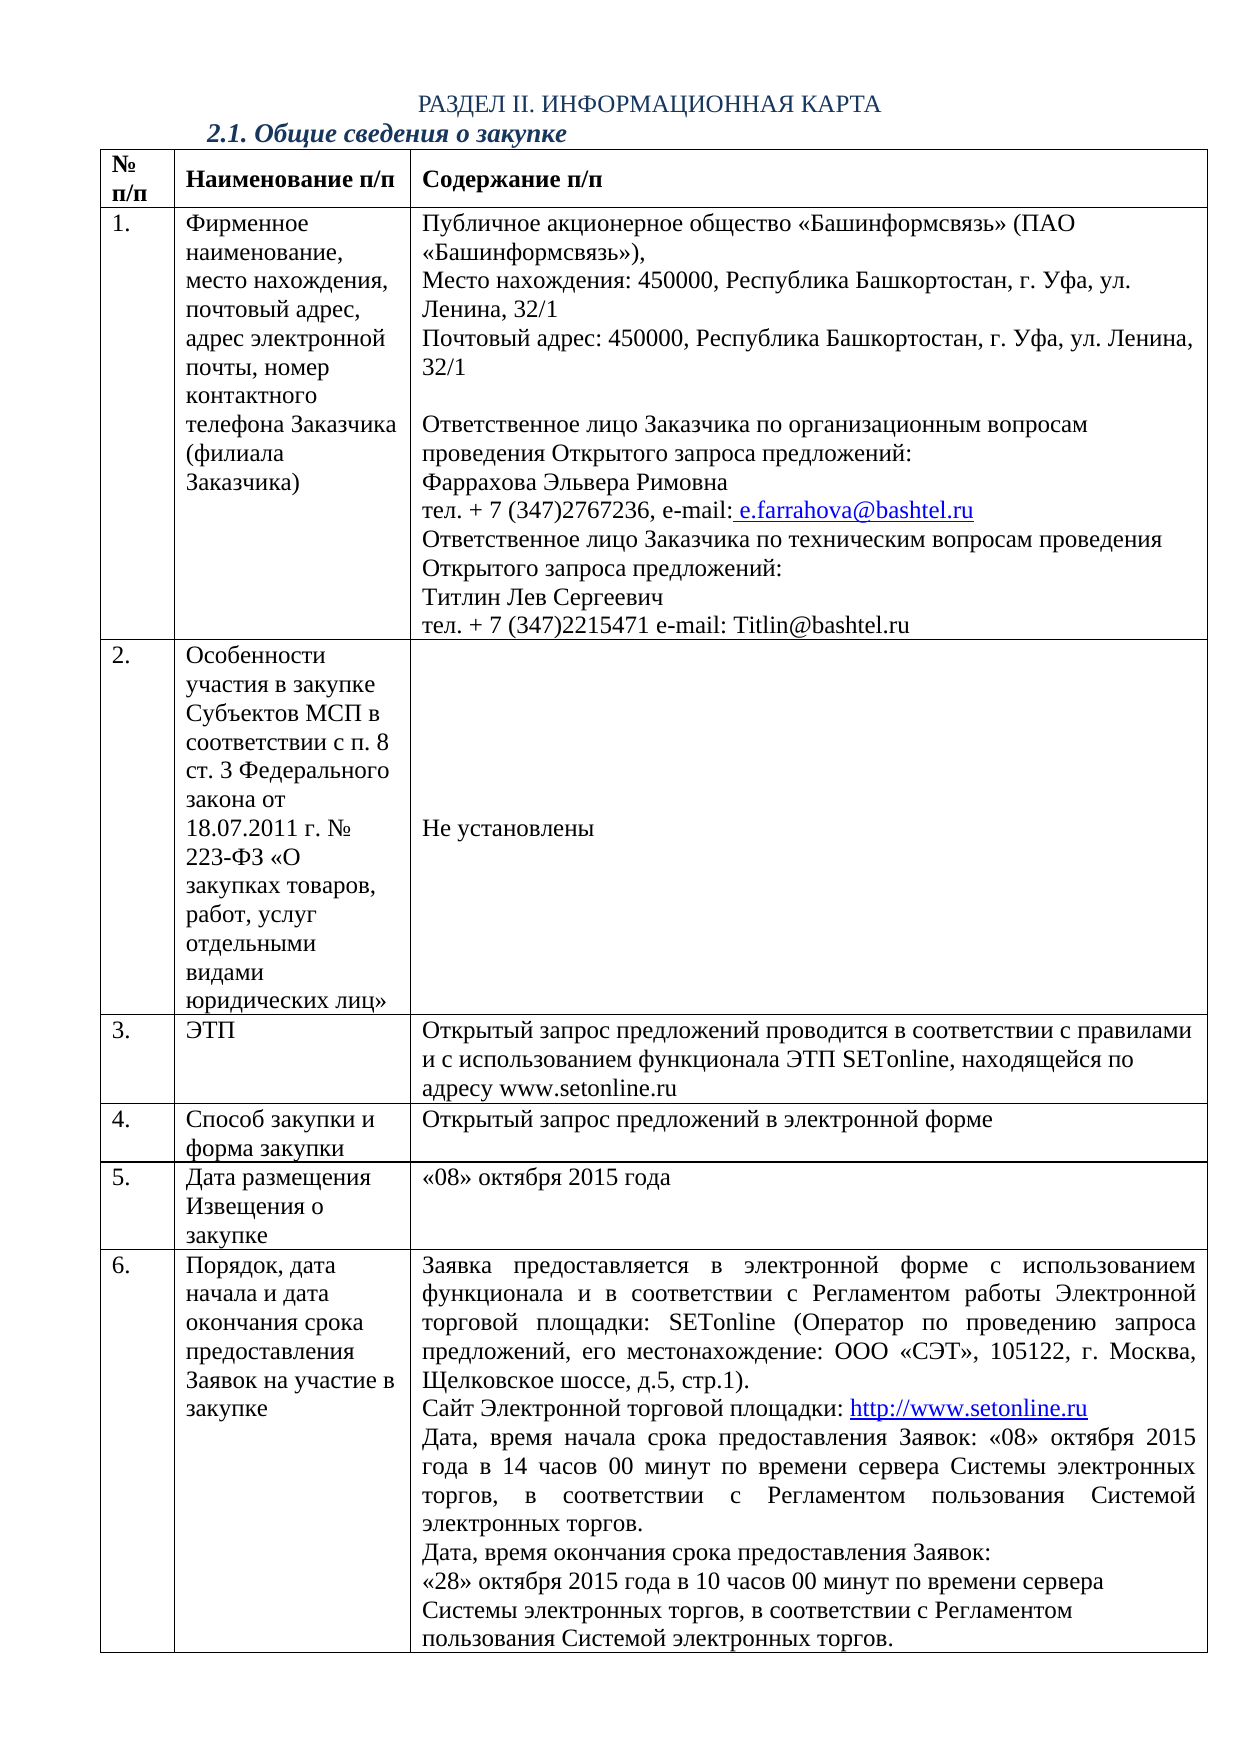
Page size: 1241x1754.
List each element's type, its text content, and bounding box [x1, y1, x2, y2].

table_cell [101, 1250, 174, 1652]
table_cell Публичное акционерное общество «Башинформсвязь» (ПАО «Башинформсвязь»), Место нахождения: 450000, Республика Башкортостан, г. Уфа, ул. Ленина, 32/1 Почтовый адрес: 450000, Республика Башкортостан, г. Уфа, ул. Ленина, 32/1 Ответственное лицо Заказчика по организационным вопросам проведения Открытого запроса предложений: Фаррахова Эльвера Римовна тел. + 7 (347)2767236, e-mail: e.farrahova@bashtel.ru Ответственное лицо Заказчика по техническим вопросам проведения Открытого запроса предложений: Титлин Лев Сергеевич тел. + 7 (347)2215471 e-mail: Titlin@bashtel.ru [411, 208, 1207, 639]
table_cell Способ закупки и форма закупки [175, 1104, 410, 1161]
table_cell Открытый запрос предложений в электронной форме [411, 1104, 1207, 1161]
table_cell Заявка предоставляется в электронной форме с использованием функционала и в соответствии с Регламентом работы Электронной торговой площадки: SETonline (Оператор по проведению запроса предложений, его местонахождение: ООО «СЭТ», . Москва, Щелковское шоссе, д.5, стр.1). Сайт Электронной торговой площадки: http://www.setonline.ru Дата, время начала срока предоставления Заявок: «08» октября 2015 года в 14 часов 00 минут по времени сервера Системы электронных торгов, в соответствии с Регламентом пользования Системой электронных торгов. Дата, время окончания срока предоставления Заявок: «28» октября 2015 года в 10 часов 00 минут по времени сервера Системы электронных торгов, в соответствии с Регламентом пользования Системой электронных торгов. [411, 1250, 1207, 1652]
table_header Наименование п/п [175, 150, 410, 207]
table_cell Не установлены [411, 640, 1207, 1014]
table_cell Дата размещения Извещения о закупке [175, 1163, 410, 1249]
table_cell «08» октября 2015 года [411, 1163, 1207, 1249]
table_cell ЭТП [175, 1015, 410, 1103]
table_cell Фирменное наименование, место нахождения, почтовый адрес, адрес электронной почты, номер контактного телефона Заказчика (филиала Заказчика) [175, 208, 410, 639]
subtitle 2.1. Общие сведения о закупке [207, 117, 1181, 148]
text РАЗДЕЛ II. ИНФОРМАЦИОННАЯ КАРТА [118, 89, 1181, 117]
table_header № п/п [101, 150, 174, 207]
table_cell [101, 208, 174, 639]
table_cell [101, 1015, 174, 1103]
table_cell Открытый запрос предложений проводится в соответствии с правилами и с использованием функционала ЭТП SETonline, находящейся по адресу www.setonline.ru [411, 1015, 1207, 1103]
table_cell Порядок, дата начала и дата окончания срока предоставления Заявок на участие в закупке [175, 1250, 410, 1652]
table_cell [101, 1163, 174, 1249]
table_cell [101, 640, 174, 1014]
table_cell [101, 1104, 174, 1161]
table_header Содержание п/п [411, 150, 1207, 207]
table_cell Особенности участия в закупке Субъектов МСП в соответствии с п. 8 ст. 3 Федерального закона от 18.07.2011 г. № 223-ФЗ «О закупках товаров, работ, услуг отдельными видами юридических лиц» [175, 640, 410, 1014]
